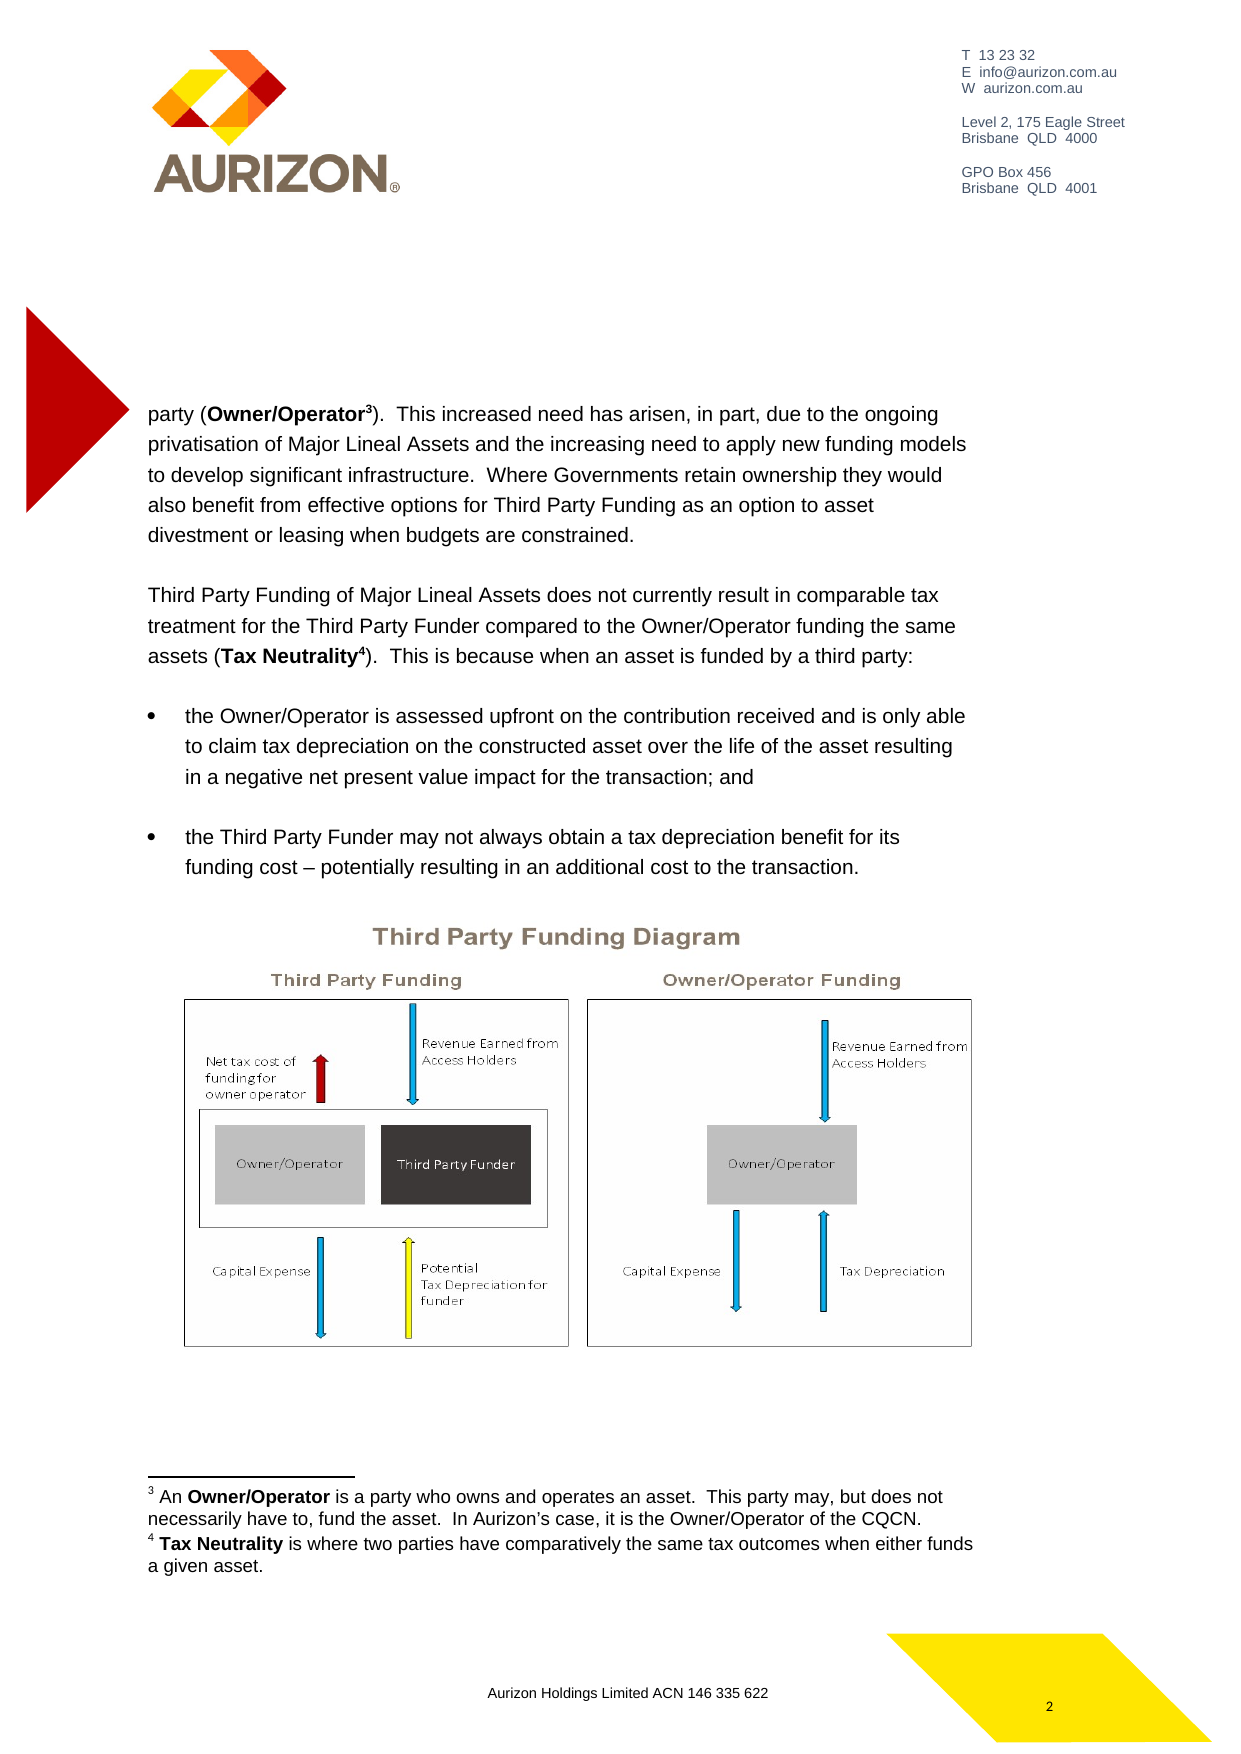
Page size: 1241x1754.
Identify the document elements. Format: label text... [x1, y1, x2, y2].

picture [29, 909, 1097, 1431]
text Third Party Funding of Major Lineal Assets does not currently result in comparable tax treatment for the Third Party Funder compared to the Owner/Operator funding the same assets (Tax Neutrality). This is because when an asset is funded by a third party: [148, 577, 974, 668]
picture [111, 11, 441, 230]
list the Third Party Funder may not always obtain a tax depreciation benefit for its funding cost – potentially resulting in an additional cost to the transaction. [148, 819, 974, 879]
list the Owner/Operator is assessed upfront on the contribution received and is only able to claim tax depreciation on the constructed asset over the life of the asset resulting in a negative net present value impact for the transaction; and [148, 698, 974, 788]
